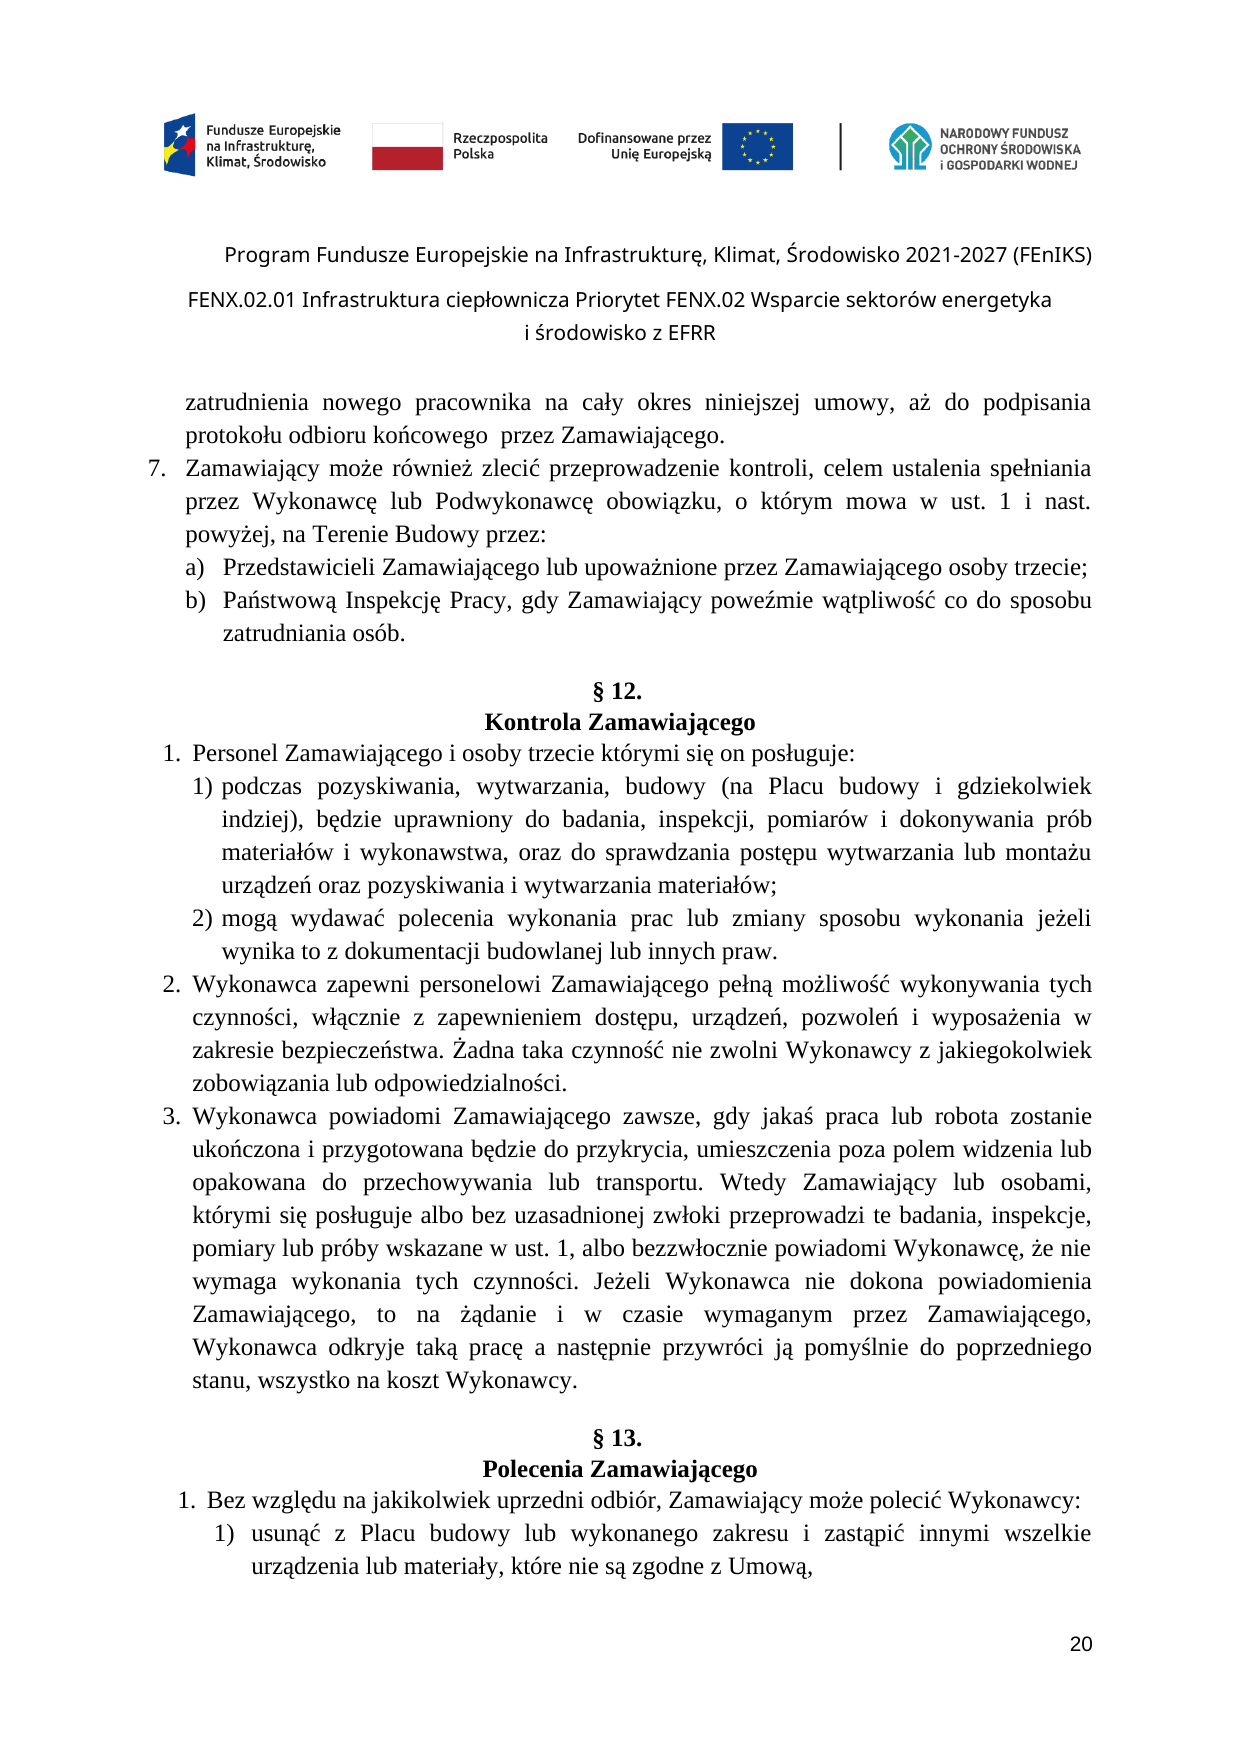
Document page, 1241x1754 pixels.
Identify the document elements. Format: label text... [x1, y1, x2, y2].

text § 13. Polecenia Zamawiającego [148, 1423, 1093, 1483]
text 2. Wykonawca zapewni personelowi Zamawiającego pełną możliwość wykonywania tych czynności, włącznie z zapewnieniem dostępu, urządzeń, pozwoleń i wyposażenia w zakresie bezpieczeństwa. Żadna taka czynność nie zwolni Wykonawcy z jakiegokolwiek zobowiązania lub odpowiedzialności. [162, 969, 1093, 1097]
list usunąć z Placu budowy lub wykonanego zakresu i zastąpić innymi wszelkie urządzenia lub materiały, które nie są zgodne z Umową, [214, 1518, 1093, 1580]
list podczas pozyskiwania, wytwarzania, budowy (na Placu budowy i gdziekolwiek indziej), będzie uprawniony do badania, inspekcji, pomiarów i dokonywania prób materiałów i wykonawstwa, oraz do sprawdzania postępu wytwarzania lub montażu urządzeń oraz pozyskiwania i wytwarzania materiałów; [192, 771, 1093, 899]
text § 12. Kontrola Zamawiającego [148, 676, 1093, 736]
list Państwową Inspekcję Pracy, gdy Zamawiający poweźmie wątpliwość co do sposobu zatrudniania osób. [185, 585, 1093, 647]
text 1. Bez względu na jakikolwiek uprzedni odbiór, Zamawiający może polecić Wykonawcy: [177, 1485, 1093, 1514]
list mogą wydawać polecenia wykonania prac lub zmiany sposobu wykonania jeżeli wynika to z dokumentacji budowlanej lub innych praw. [192, 903, 1093, 965]
list Zamawiający może również zlecić przeprowadzenie kontroli, celem ustalenia spełniania przez Wykonawcę lub Podwykonawcę obowiązku, o którym mowa w ust. 1 i nast. powyżej, na Terenie Budowy przez: [148, 453, 1093, 547]
text 1. Personel Zamawiającego i osoby trzecie którymi się on posługuje: [162, 738, 1093, 767]
text 3. Wykonawca powiadomi Zamawiającego zawsze, gdy jakaś praca lub robota zostanie ukończona i przygotowana będzie do przykrycia, umieszczenia poza polem widzenia lub opakowana do przechowywania lub transportu. Wtedy Zamawiający lub osobami, którymi się posługuje albo bez uzasadnionej zwłoki przeprowadzi te badania, inspekcje, pomiary lub próby wskazane w ust. 1, albo bezzwłocznie powiadomi Wykonawcę, że nie wymaga wykonania tych czynności. Jeżeli Wykonawca nie dokona powiadomienia Zamawiającego, to na żądanie i w czasie wymaganym przez Zamawiającego, Wykonawca odkryje taką pracę a następnie przywróci ją pomyślnie do poprzedniego stanu, wszystko na koszt Wykonawcy. [162, 1101, 1093, 1394]
picture [147, 97, 1093, 192]
list Przedstawicieli Zamawiającego lub upoważnione przez Zamawiającego osoby trzecie; [185, 552, 1093, 581]
